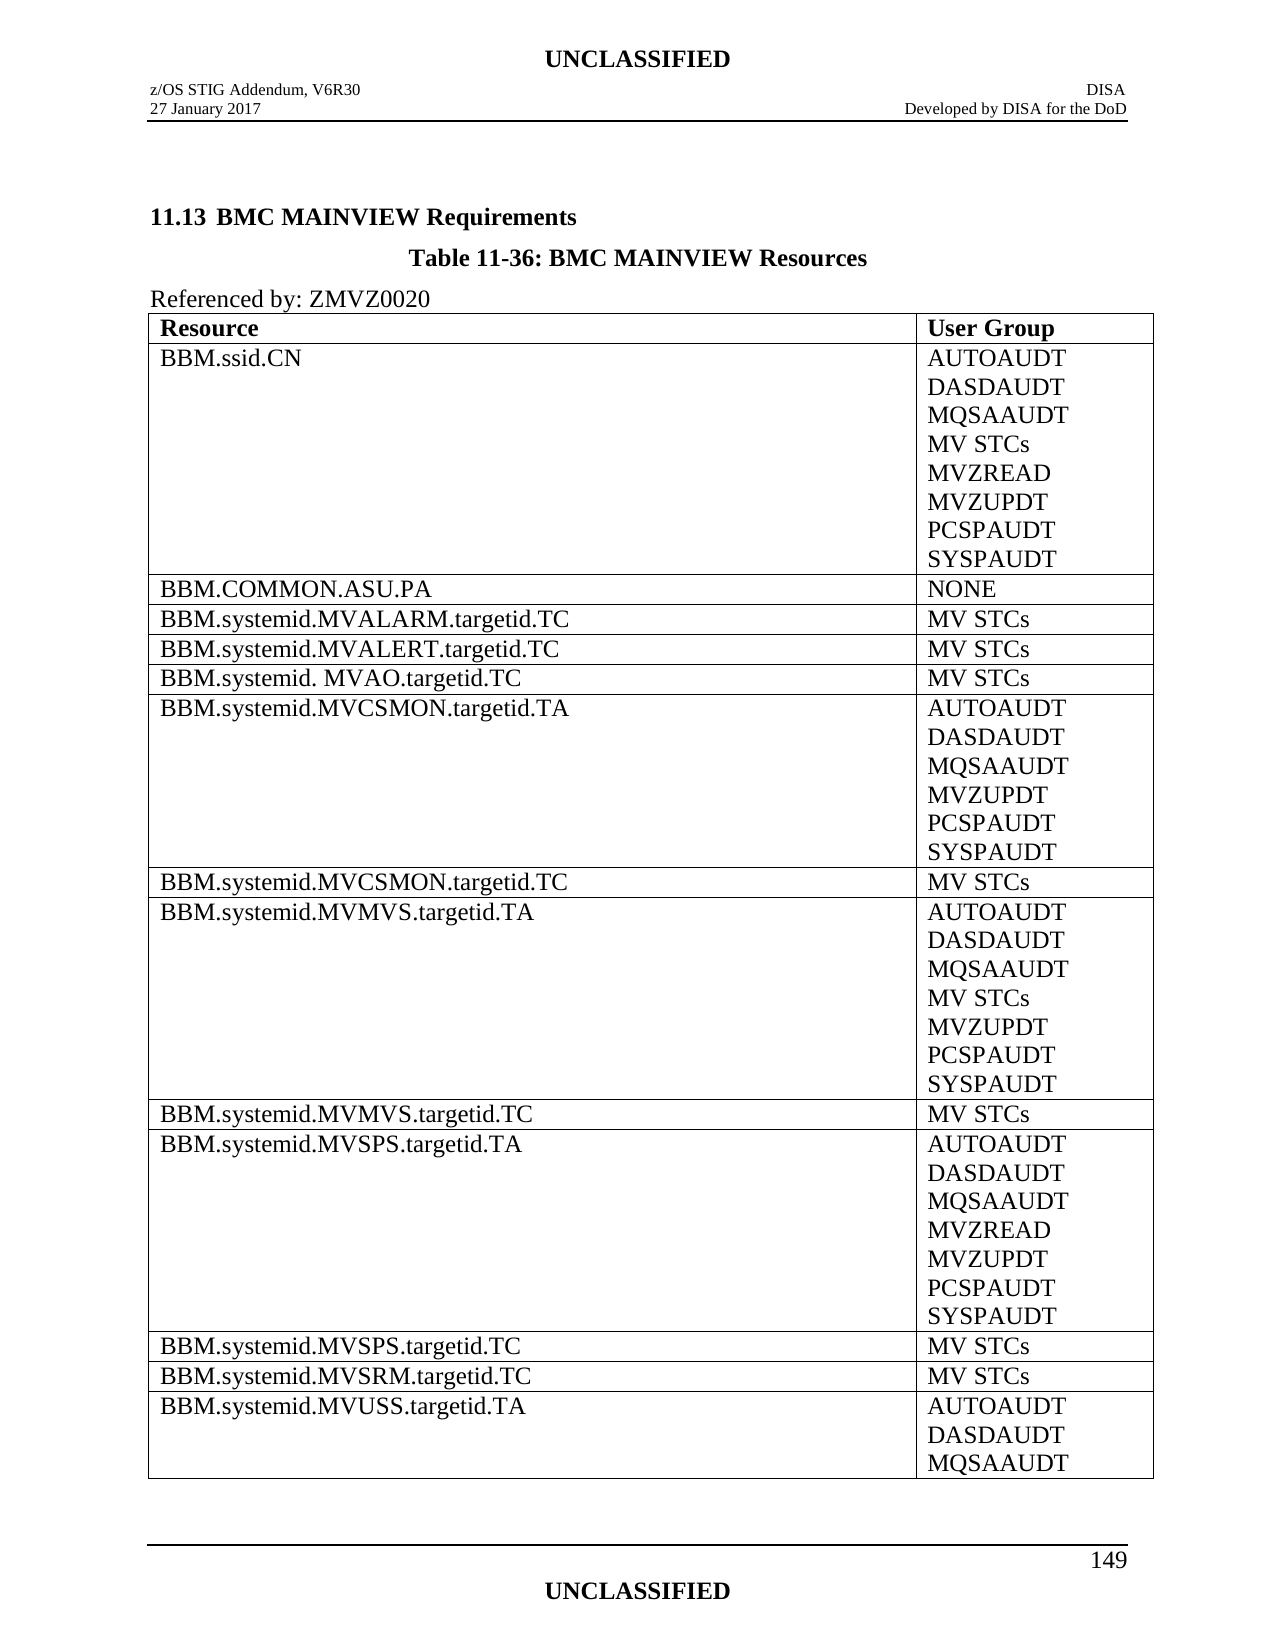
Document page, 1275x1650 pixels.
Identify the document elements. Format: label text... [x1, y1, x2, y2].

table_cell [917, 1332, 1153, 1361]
text Referenced by: ZMVZ0020 [150, 284, 1142, 312]
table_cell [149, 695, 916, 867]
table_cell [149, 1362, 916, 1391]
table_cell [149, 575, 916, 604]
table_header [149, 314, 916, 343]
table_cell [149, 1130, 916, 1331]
text Table 11-36: BMC MAINVIEW Resources [408, 243, 1142, 272]
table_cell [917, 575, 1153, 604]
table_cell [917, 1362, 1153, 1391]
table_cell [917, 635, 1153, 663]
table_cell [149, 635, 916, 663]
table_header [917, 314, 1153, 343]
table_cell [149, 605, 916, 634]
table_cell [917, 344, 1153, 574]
text 149 [135, 1546, 1127, 1574]
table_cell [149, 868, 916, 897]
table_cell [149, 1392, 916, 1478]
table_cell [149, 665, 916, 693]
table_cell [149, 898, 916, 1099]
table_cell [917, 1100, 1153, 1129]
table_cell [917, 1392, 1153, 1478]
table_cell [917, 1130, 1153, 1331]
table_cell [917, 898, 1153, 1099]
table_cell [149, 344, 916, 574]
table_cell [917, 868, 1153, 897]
text 11.13 BMC MAINVIEW Requirements [150, 202, 1142, 231]
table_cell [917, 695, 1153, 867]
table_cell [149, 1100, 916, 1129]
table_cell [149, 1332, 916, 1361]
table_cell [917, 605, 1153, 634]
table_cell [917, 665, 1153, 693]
